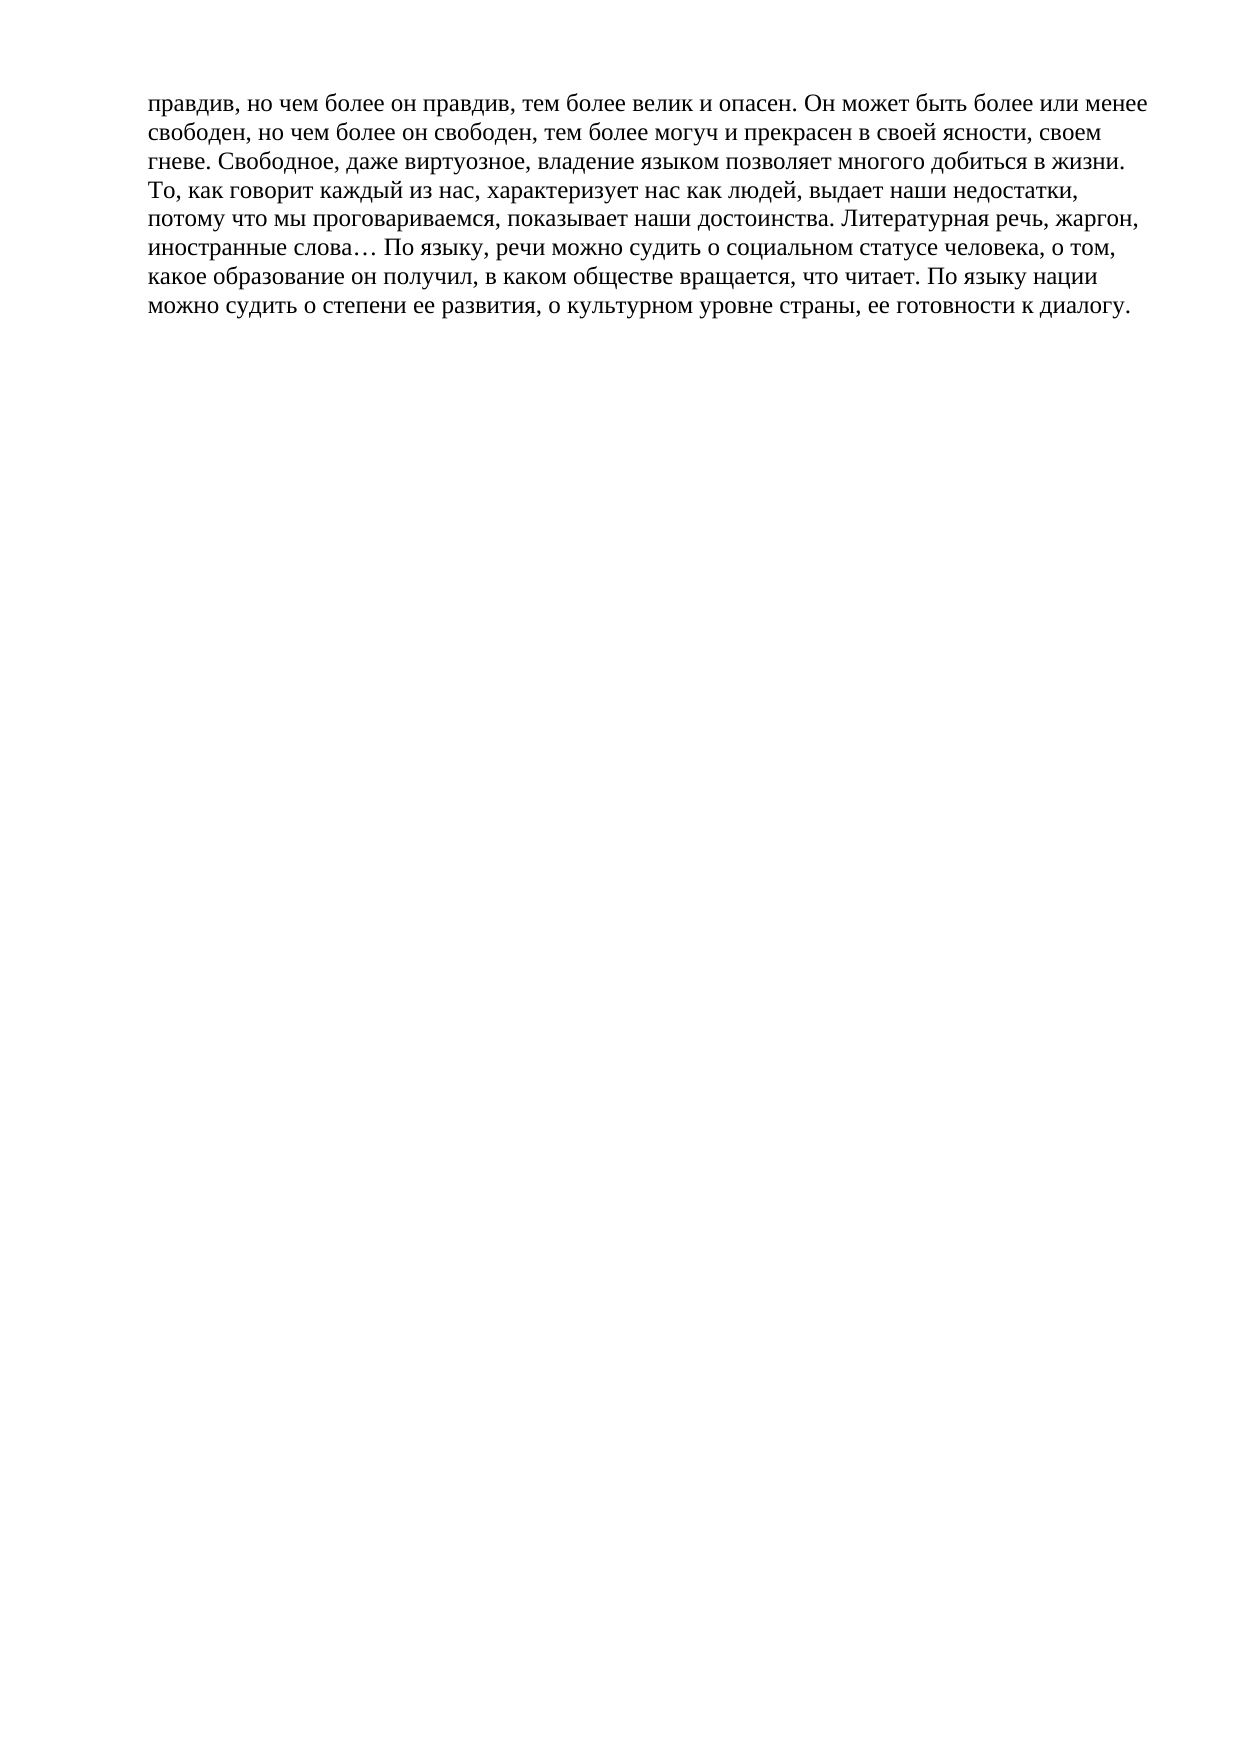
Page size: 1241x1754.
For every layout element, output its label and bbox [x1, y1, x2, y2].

text [148, 88, 1152, 318]
